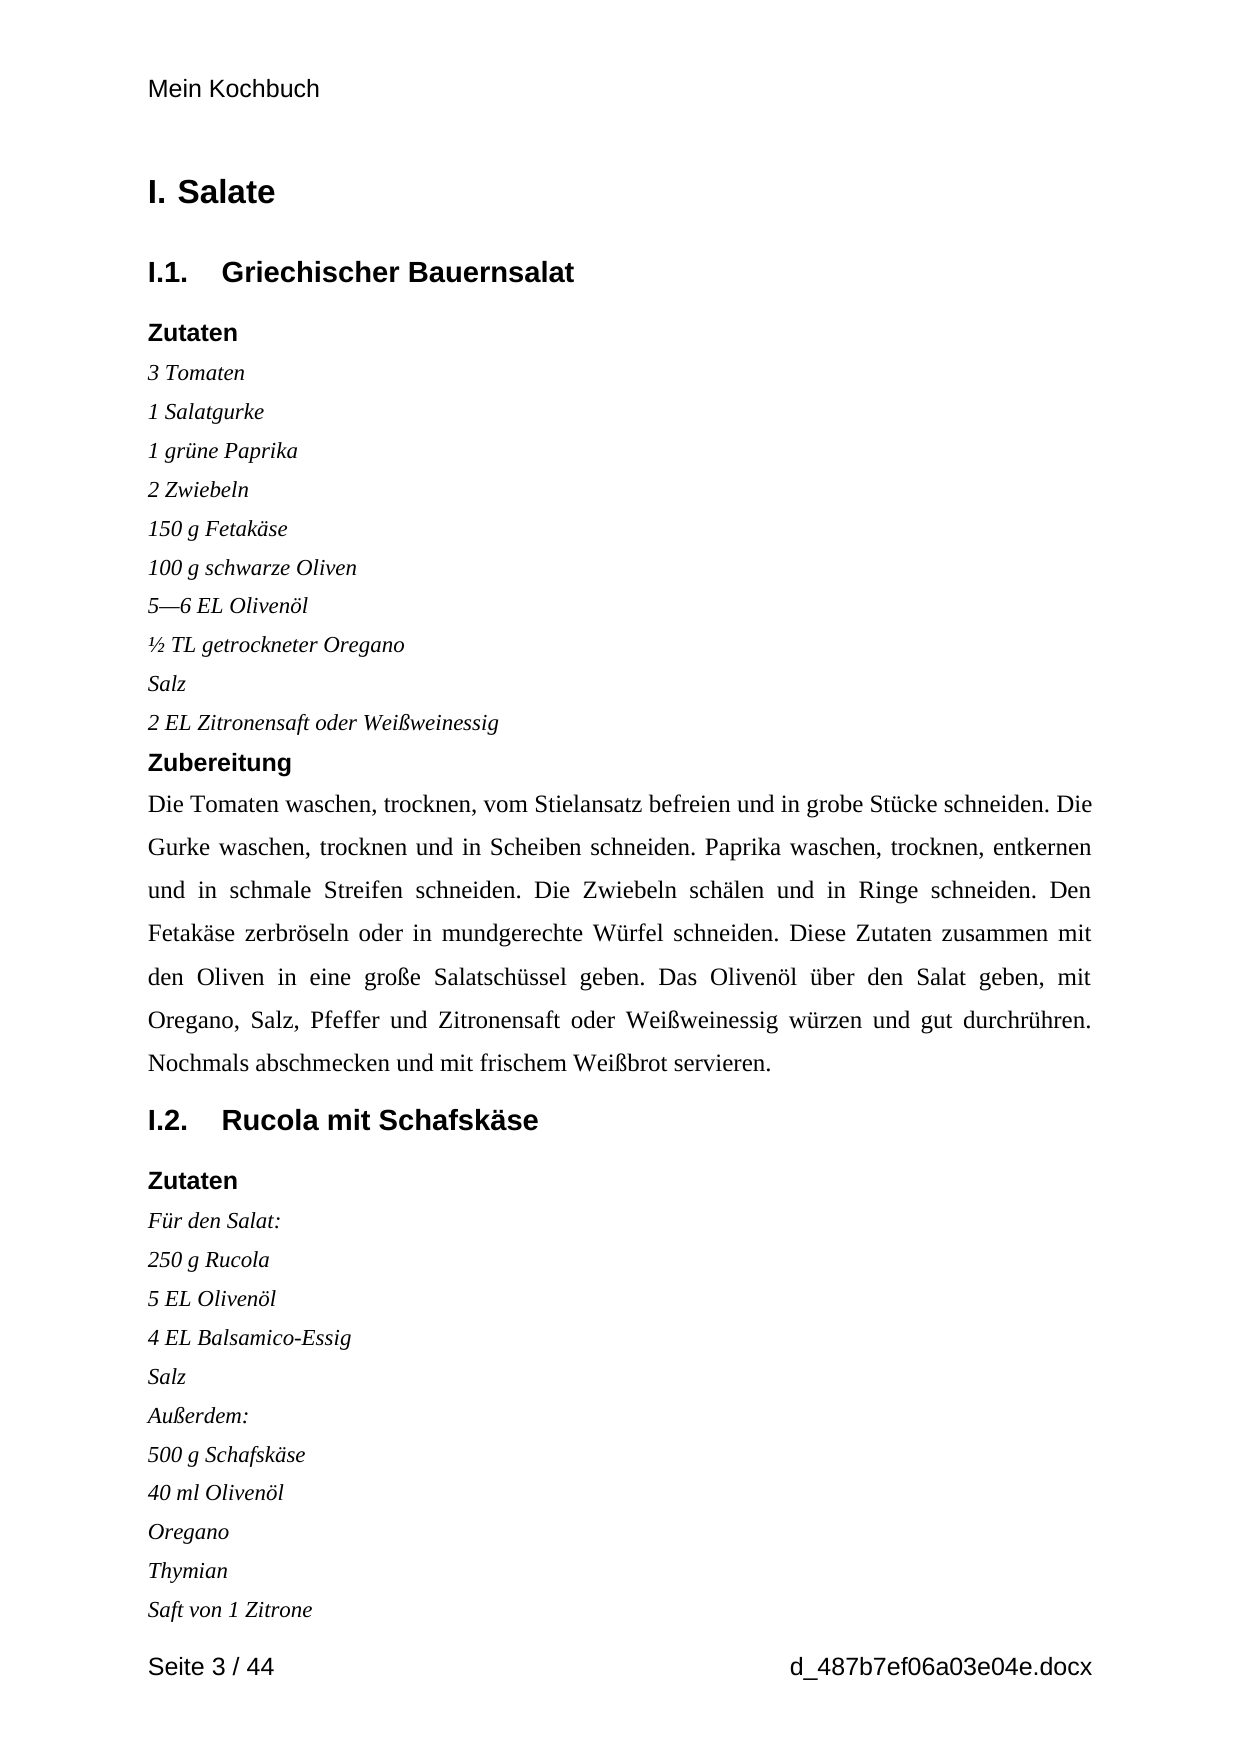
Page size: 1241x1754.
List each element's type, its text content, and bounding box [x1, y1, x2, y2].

text Die Tomaten waschen, trocknen, vom Stielansatz befreien und in grobe Stücke schneiden. Die Gurke waschen, trocknen und in Scheiben schneiden. Paprika waschen, trocknen, entkernen und in schmale Streifen schneiden. Die Zwiebeln schälen und in Ringe schneiden. Den Fetakäse zerbröseln oder in mundgerechte Würfel schneiden. Diese Zutaten zusammen mit den Oliven in eine große Salatschüssel geben. Das Olivenöl über den Salat geben, mit Oregano, Salz, Pfeffer und Zitronensaft oder Weißweinessig würzen und gut durchrühren. Nochmals abschmecken und mit frischem Weißbrot servieren. [148, 789, 1093, 1077]
subtitle Salate [148, 173, 1093, 211]
subtitle Rucola mit Schafskäse [148, 1103, 1093, 1137]
text Thymian [148, 1557, 1093, 1583]
text Oregano [148, 1518, 1093, 1545]
text 100 g schwarze Oliven [148, 553, 1093, 580]
text 3 Tomaten [148, 359, 1093, 386]
text 5—6 EL Olivenöl [148, 592, 1093, 619]
text 4 EL Balsamico-Essig [148, 1324, 1093, 1350]
text Außerdem: [148, 1402, 1093, 1428]
text 40 ml Olivenöl [148, 1479, 1093, 1506]
text 150 g Fetakäse [148, 515, 1093, 541]
text Salz [148, 1363, 1093, 1389]
text 2 Zwiebeln [148, 476, 1093, 502]
subtitle Zutaten [148, 318, 1093, 347]
text Salz [148, 670, 1093, 696]
subtitle Griechischer Bauernsalat [148, 255, 1093, 289]
text 500 g Schafskäse [148, 1441, 1093, 1467]
text ½ TL getrockneter Oregano [148, 631, 1093, 658]
text 2 EL Zitronensaft oder Weißweinessig [148, 709, 1093, 735]
text 5 EL Olivenöl [148, 1285, 1093, 1312]
subtitle Zubereitung [148, 748, 1093, 777]
subtitle Zutaten [148, 1166, 1093, 1195]
text Für den Salat: [148, 1207, 1093, 1234]
text 1 Salatgurke [148, 398, 1093, 424]
text 1 grüne Paprika [148, 437, 1093, 463]
text Saft von 1 Zitrone [148, 1596, 1093, 1622]
text 250 g Rucola [148, 1246, 1093, 1273]
